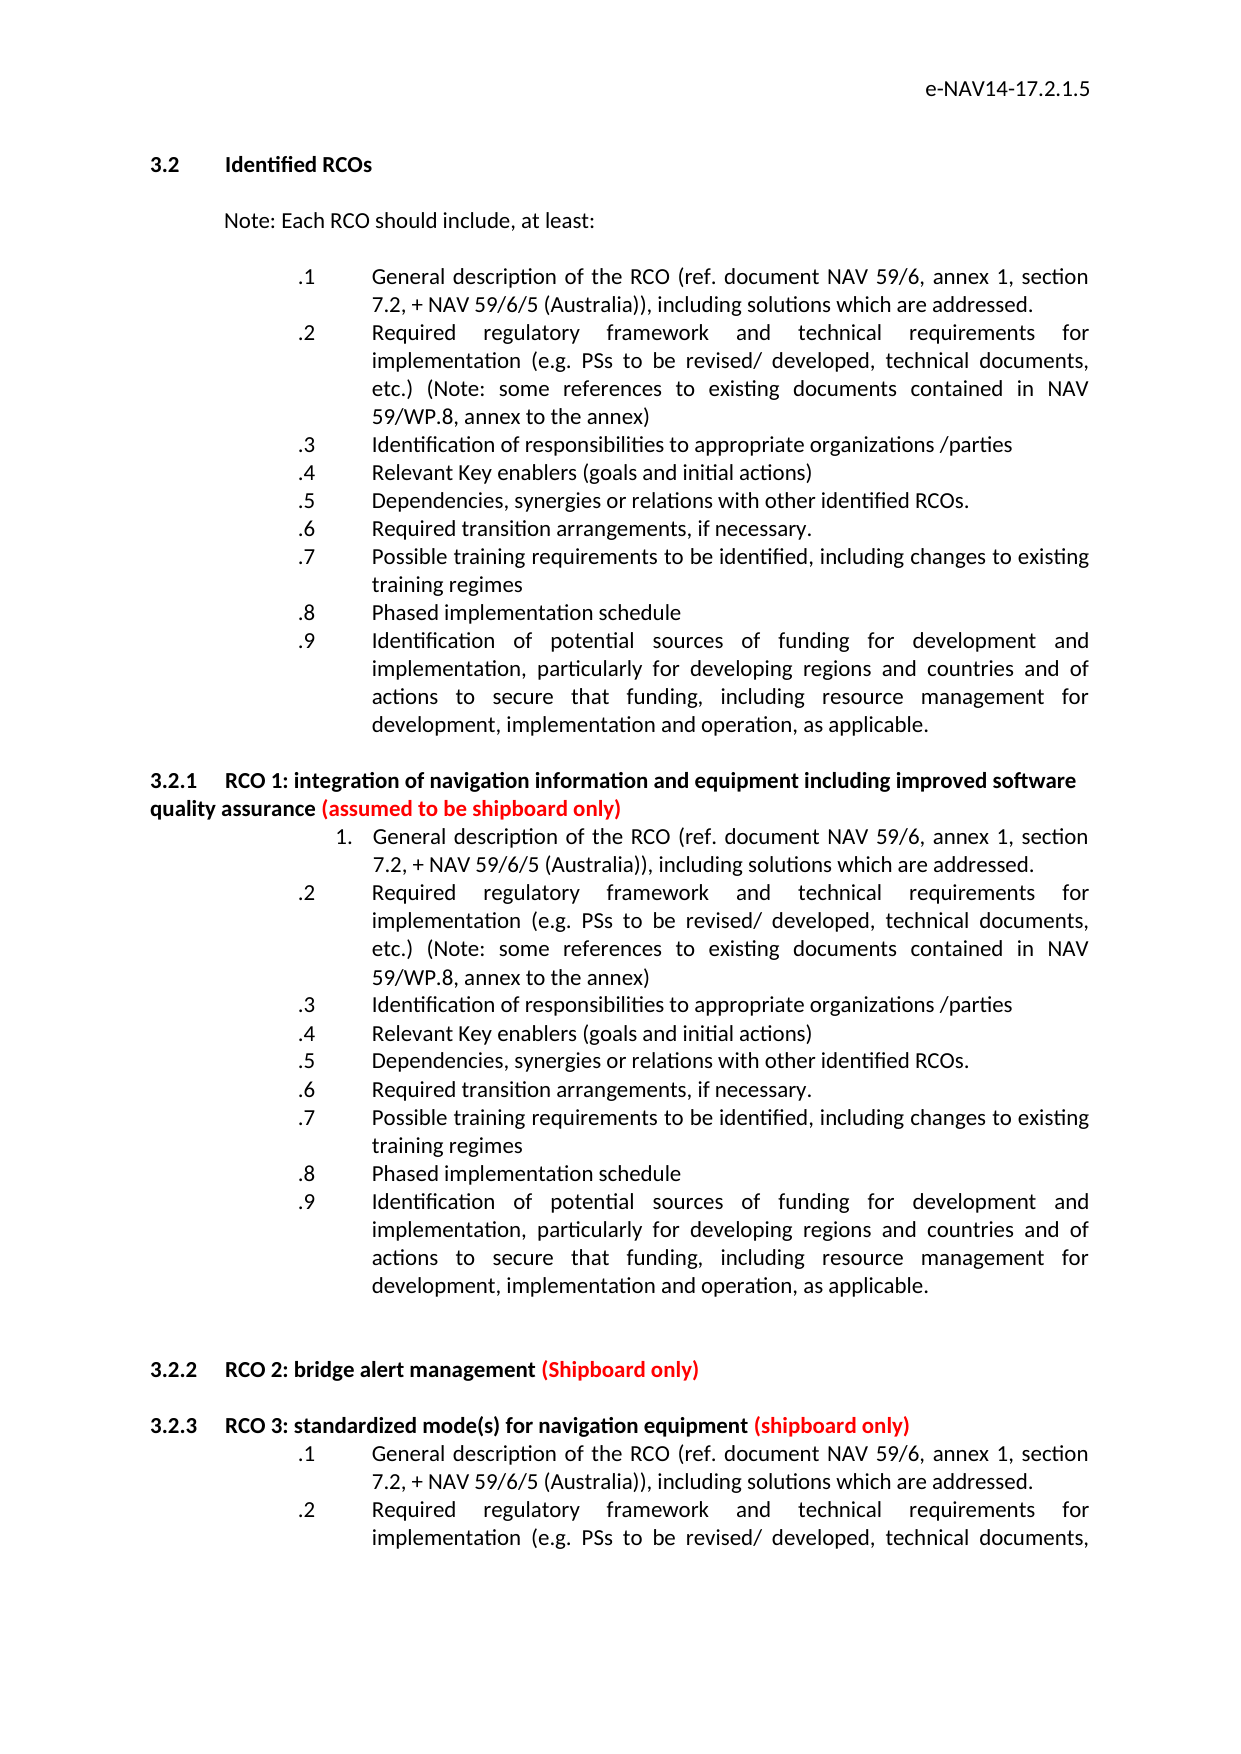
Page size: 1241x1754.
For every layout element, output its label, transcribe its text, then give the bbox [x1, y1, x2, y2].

text Note: Each RCO should include, at least: [224, 206, 1090, 234]
text 3.2.1 RCO 1: integration of navigation information and equipment including improved software quality assurance (assumed to be shipboard only) [150, 766, 1090, 822]
text .5 Dependencies, synergies or relations with other identified RCOs. [298, 1047, 1090, 1075]
text .5 Dependencies, synergies or relations with other identified RCOs. [298, 486, 1090, 514]
text .7 Possible training requirements to be identified, including changes to existing training regimes [298, 542, 1090, 598]
text 3.2 Identified RCOs [150, 150, 1090, 178]
text .4 Relevant Key enablers (goals and initial actions) [298, 1019, 1090, 1047]
list General description of the RCO (ref. document NAV 59/6, annex 1, section 7.2, + NAV 59/6/5 (Australia)), including solutions which are addressed. [335, 822, 1090, 878]
text 3.2.2 RCO 2: bridge alert management (Shipboard only) [150, 1355, 1090, 1383]
text .6 Required transition arrangements, if necessary. [298, 514, 1090, 542]
text .7 Possible training requirements to be identified, including changes to existing training regimes [298, 1103, 1090, 1159]
text .8 Phased implementation schedule [298, 598, 1090, 626]
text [298, 1495, 1090, 1551]
text .1 General description of the RCO (ref. document NAV 59/6, annex 1, section 7.2, + NAV 59/6/5 (Australia)), including solutions which are addressed. [298, 1439, 1090, 1495]
text 3.2.3 RCO 3: standardized mode(s) for navigation equipment (shipboard only) [150, 1411, 1090, 1439]
text .3 Identification of responsibilities to appropriate organizations /parties [298, 430, 1090, 458]
text .1 General description of the RCO (ref. document NAV 59/6, annex 1, section 7.2, + NAV 59/6/5 (Australia)), including solutions which are addressed. [298, 262, 1090, 318]
text .6 Required transition arrangements, if necessary. [298, 1075, 1090, 1103]
text .3 Identification of responsibilities to appropriate organizations /parties [298, 991, 1090, 1019]
text .4 Relevant Key enablers (goals and initial actions) [298, 458, 1090, 486]
text .8 Phased implementation schedule [298, 1159, 1090, 1187]
